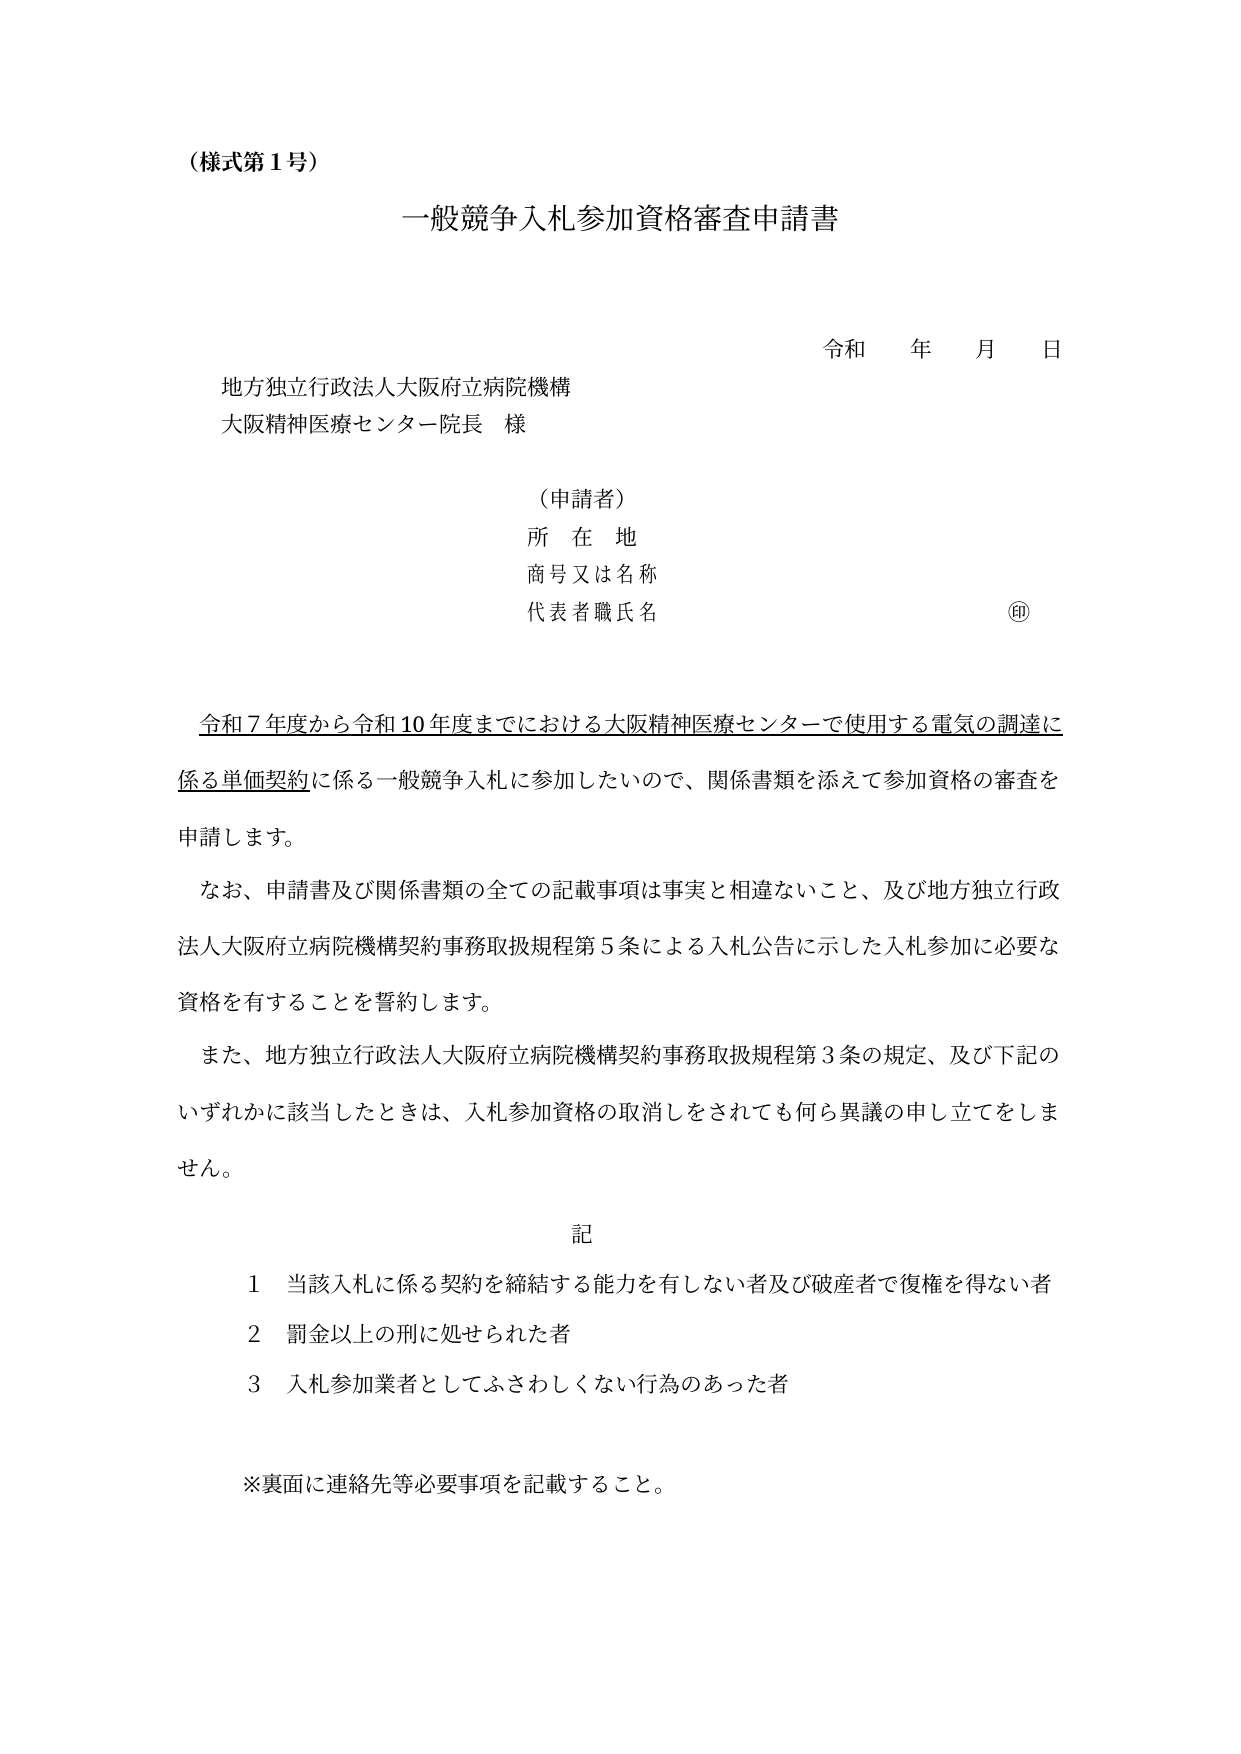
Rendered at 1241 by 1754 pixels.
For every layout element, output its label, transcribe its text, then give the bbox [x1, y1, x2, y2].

text ２ 罰金以上の刑に処せられた者 [243, 1314, 1063, 1351]
text 大阪精神医療センター院長 様 [177, 404, 1063, 442]
text （様式第１号） [177, 142, 1063, 179]
text 一般競争入札参加資格審査申請書 [177, 179, 1063, 254]
text 令和 年 月 日 [177, 329, 1063, 367]
text 商号又は名称 [177, 554, 1063, 592]
text 代表者職氏名 ㊞ [177, 592, 1063, 629]
text ３ 入札参加業者としてふさわしくない行為のあった者 [243, 1364, 1063, 1401]
text なお、申請書及び関係書類の全ての記載事項は事実と相違ないこと、及び地方独立行政法人大阪府立病院機構契約事務取扱規程第５条による入札公告に示した入札参加に必要な資格を有することを誓約します。 [177, 870, 1063, 1020]
text ※裏面に連絡先等必要事項を記載すること。 [243, 1464, 1063, 1501]
text １ 当該入札に係る契約を締結する能力を有しない者及び破産者で復権を得ない者 [177, 1264, 1063, 1301]
text また、地方独立行政法人大阪府立病院機構契約事務取扱規程第３条の規定、及び下記のいずれかに該当したときは、入札参加資格の取消しをされても何ら異議の申し立てをしません。 [177, 1036, 1063, 1186]
text 地方独立行政法人大阪府立病院機構 [177, 367, 1063, 404]
subtitle 記 [177, 1214, 1063, 1251]
text （申請者） [177, 479, 1063, 517]
text 所在地 [177, 517, 1063, 554]
text 令和７年度から令和10年度までにおける大阪精神医療センターで使用する電気の調達に係る単価契約に係る一般競争入札に参加したいので、関係書類を添えて参加資格の審査を申請します。 [177, 704, 1063, 854]
